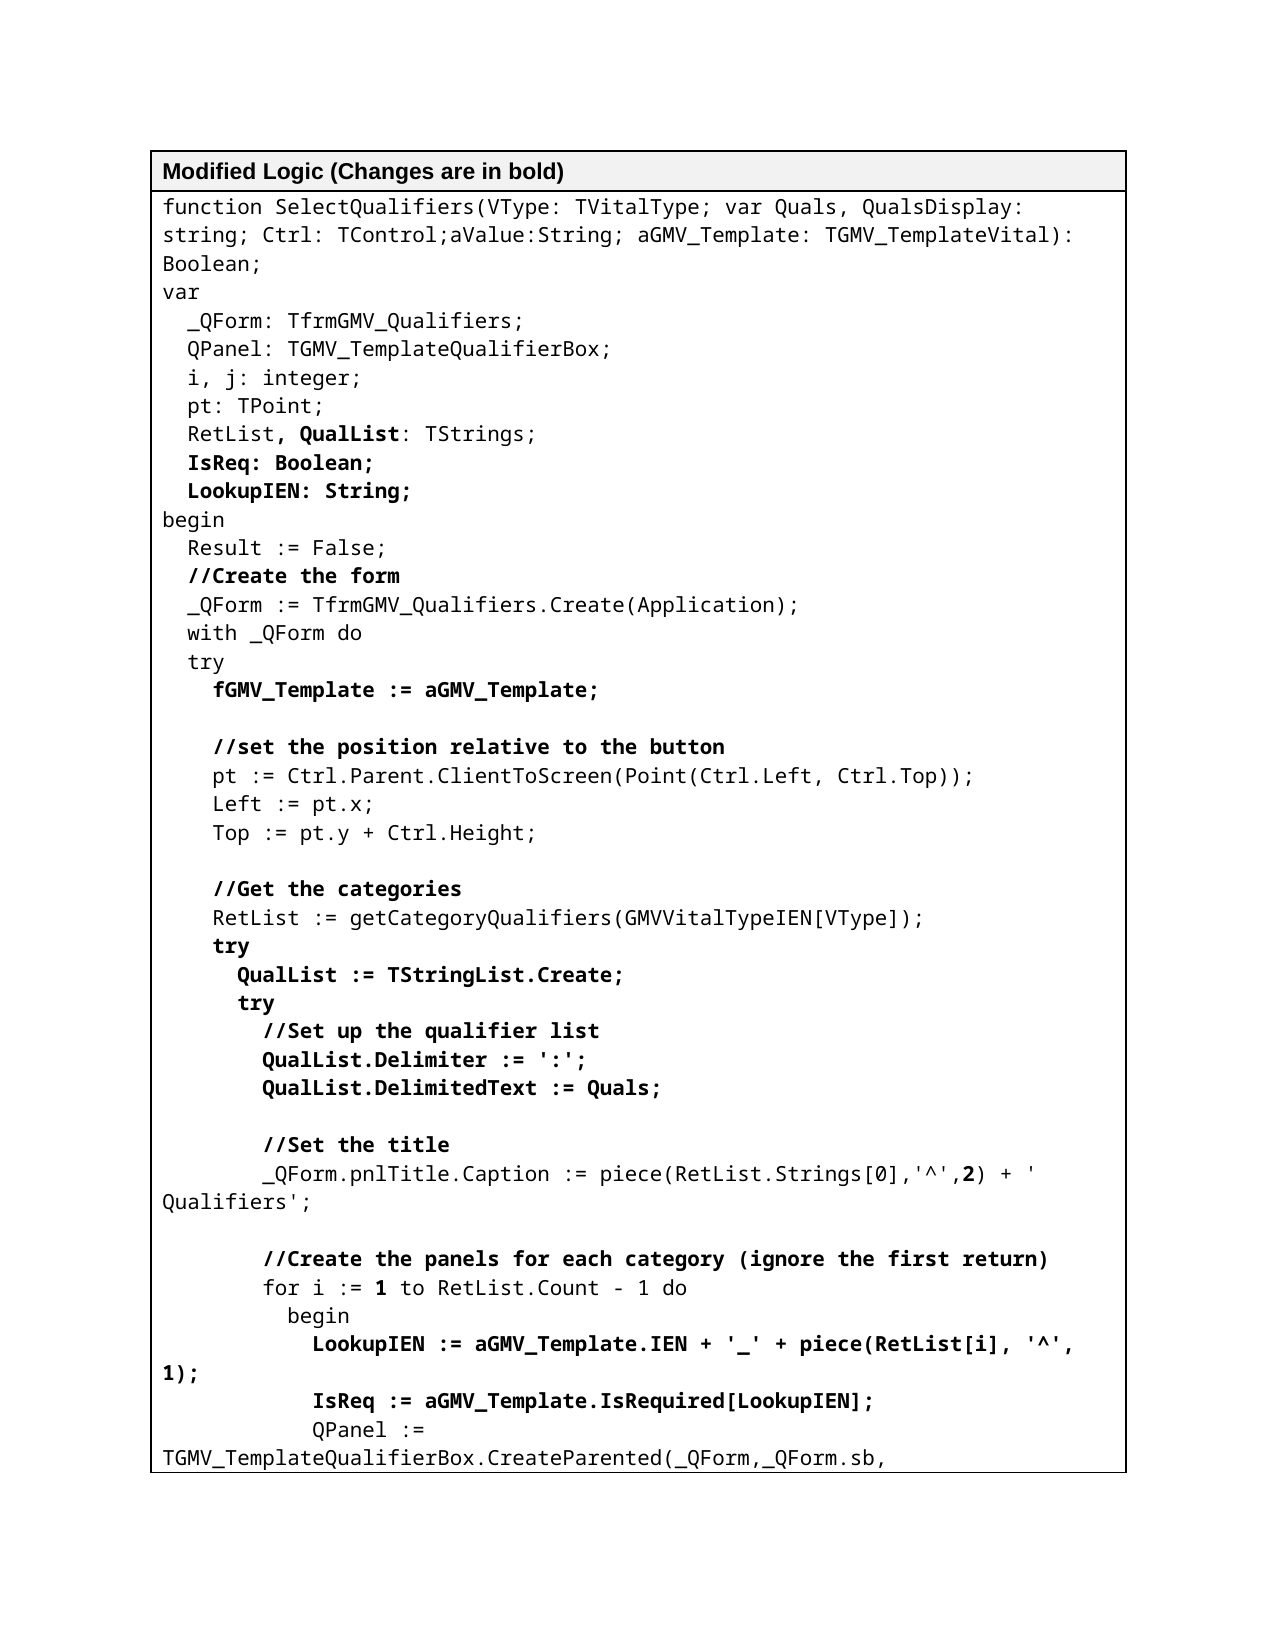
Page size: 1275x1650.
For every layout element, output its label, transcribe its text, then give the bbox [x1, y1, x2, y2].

table_header Modified Logic (Changes are in bold) [152, 152, 1125, 190]
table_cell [152, 192, 1125, 1472]
